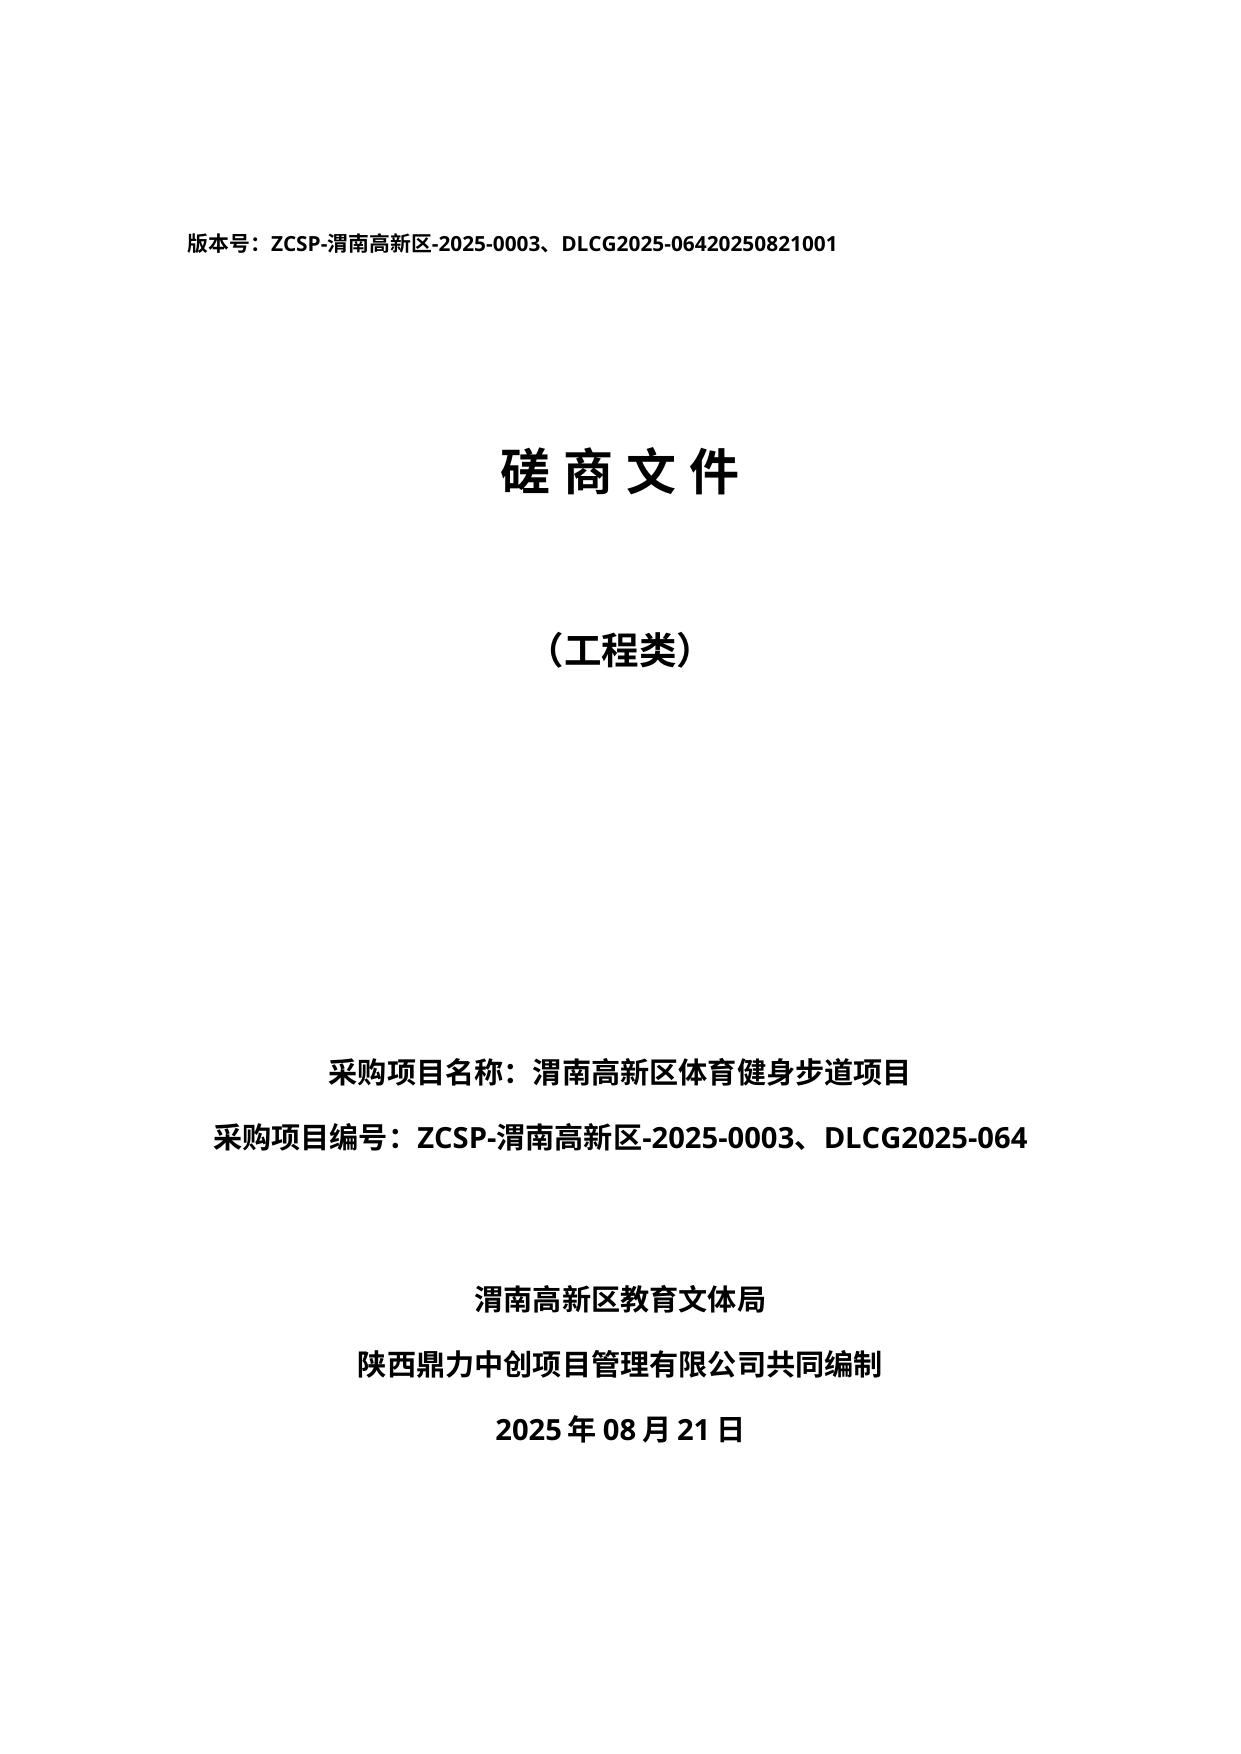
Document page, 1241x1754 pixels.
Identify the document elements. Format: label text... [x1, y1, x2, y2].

text 采购项目编号：ZCSP-渭南高新区-2025-0003、DLCG2025-064 [187, 1104, 1053, 1267]
text 2025年08月21日 [187, 1397, 1053, 1462]
text 陕西鼎力中创项目管理有限公司共同编制 [187, 1332, 1053, 1397]
text 采购项目名称：渭南高新区体育健身步道项目 [187, 1039, 1053, 1104]
text （工程类） [187, 617, 1053, 1039]
text 版本号：ZCSP-渭南高新区-2025-0003、DLCG2025-06420250821001 [187, 227, 1053, 422]
text 磋 商 文 件 [187, 422, 1053, 617]
text 渭南高新区教育文体局 [187, 1267, 1053, 1332]
